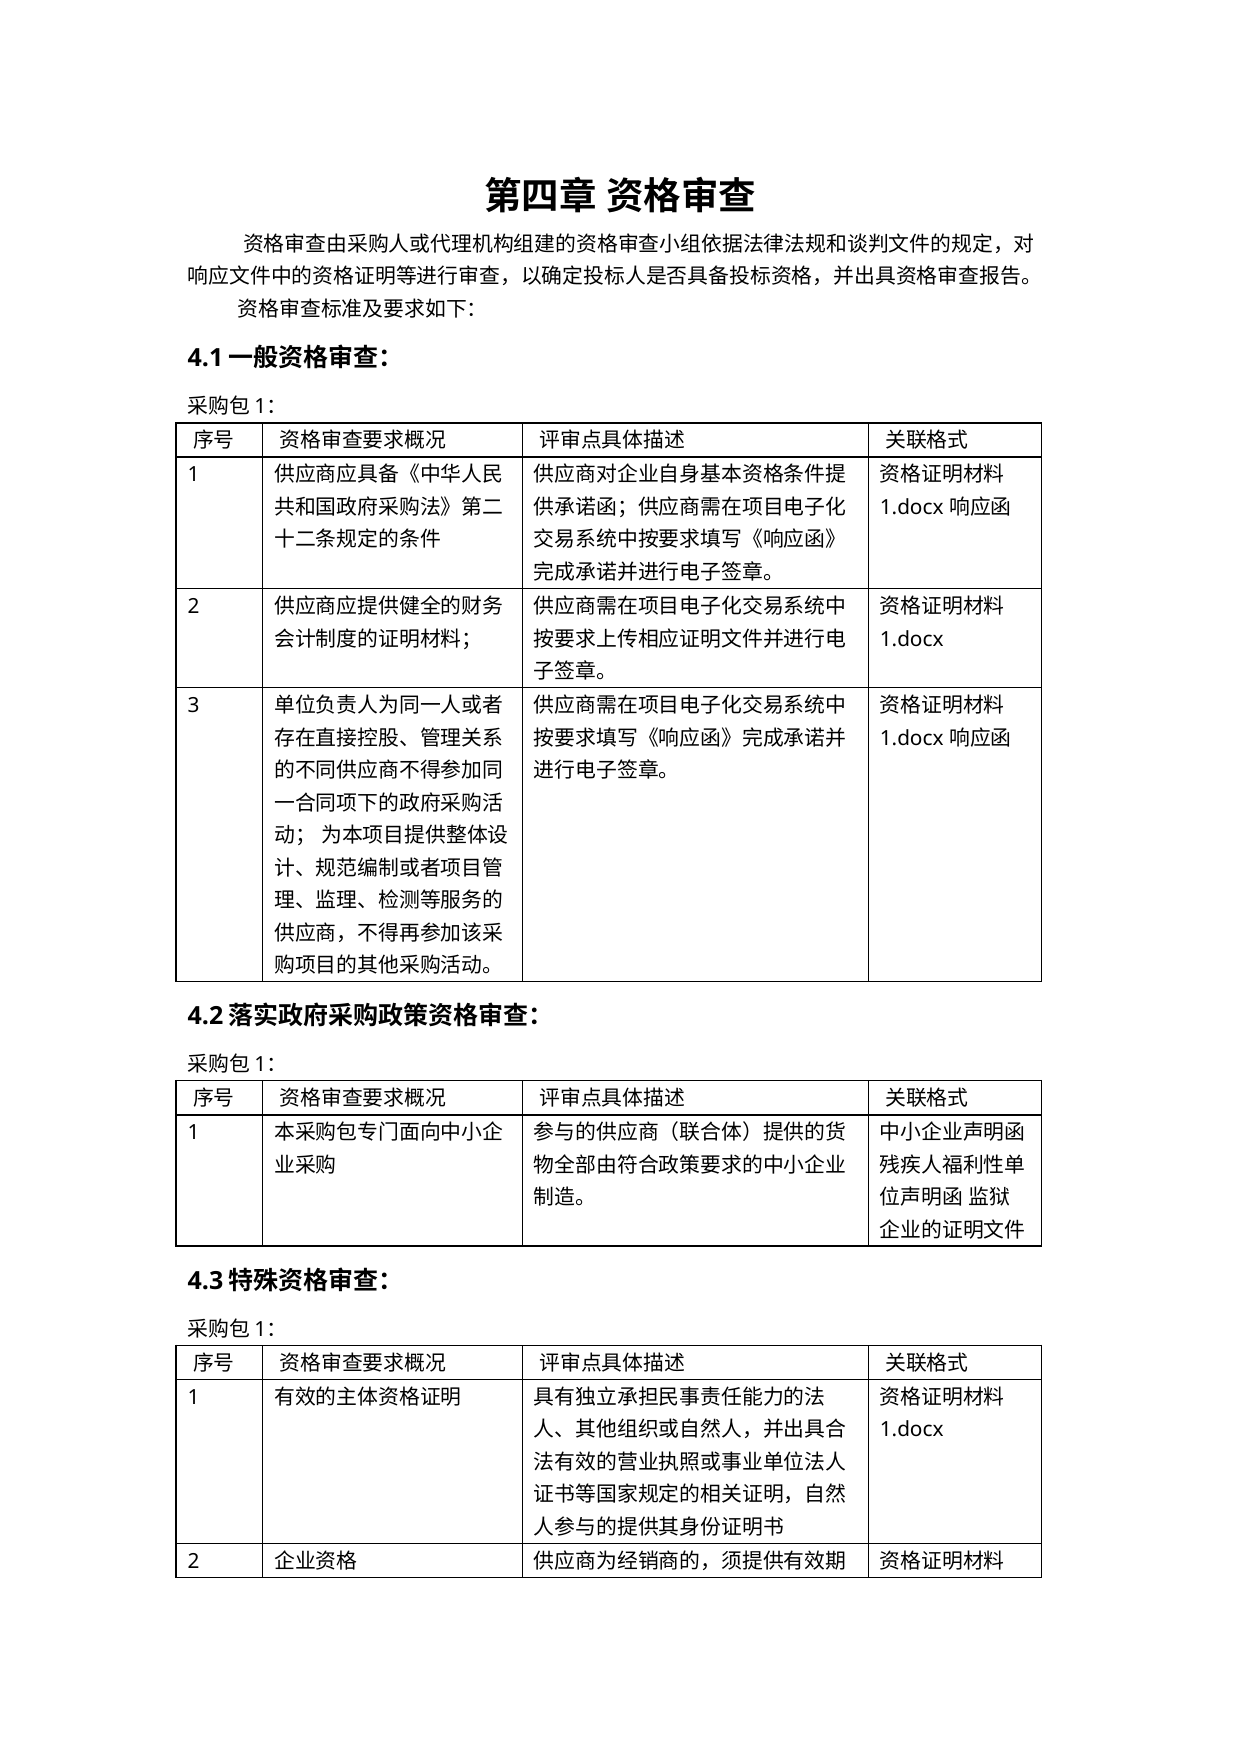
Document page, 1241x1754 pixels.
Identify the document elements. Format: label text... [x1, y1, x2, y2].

table_header 序号 [177, 424, 262, 456]
text 采购包1： [187, 1312, 1053, 1344]
table_cell 本采购包专门面向中小企业采购 [263, 1116, 522, 1245]
table_cell 1 [177, 1380, 262, 1543]
table_cell 供应商应提供健全的财务会计制度的证明材料； [263, 589, 522, 687]
table_header 资格审查要求概况 [263, 1081, 522, 1114]
table_cell 供应商需在项目电子化交易系统中按要求上传相应证明文件并进行电子签章。 [523, 589, 868, 687]
table_cell 中小企业声明函 残疾人福利性单位声明函 监狱企业的证明文件 [869, 1116, 1041, 1245]
table_cell 1 [177, 1116, 262, 1245]
text 采购包1： [187, 389, 1053, 422]
table_cell 资格证明材料1.docx [869, 1544, 1041, 1577]
table_header 关联格式 [869, 424, 1041, 456]
table_header 资格审查要求概况 [263, 424, 522, 456]
table_cell 2 [177, 1544, 262, 1577]
text 第四章 资格审查 [187, 162, 1053, 227]
table_cell 资格证明材料1.docx 响应函 [869, 458, 1041, 588]
table_cell 供应商对企业自身基本资格条件提供承诺函；供应商需在项目电子化交易系统中按要求填写《响应函》完成承诺并进行电子签章。 [523, 458, 868, 588]
table_cell 供应商需在项目电子化交易系统中按要求填写《响应函》完成承诺并进行电子签章。 [523, 688, 868, 981]
table_cell 3 [177, 688, 262, 981]
table_cell 供应商应具备《中华人民共和国政府采购法》第二十二条规定的条件 [263, 458, 522, 588]
table_header 关联格式 [869, 1081, 1041, 1114]
table_header 评审点具体描述 [523, 1346, 868, 1378]
table_cell 资格证明材料1.docx [869, 1380, 1041, 1543]
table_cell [523, 1544, 868, 1577]
table_header 关联格式 [869, 1346, 1041, 1378]
text 资格审查由采购人或代理机构组建的资格审查小组依据法律法规和谈判文件的规定，对响应文件中的资格证明等进行审查，以确定投标人是否具备投标资格，并出具资格审查报告。 [187, 227, 1053, 292]
table_cell 资格证明材料1.docx [869, 589, 1041, 687]
table_header 序号 [177, 1081, 262, 1114]
table_cell 1 [177, 458, 262, 588]
text 4.1一般资格审查： [187, 324, 1053, 389]
text 4.3特殊资格审查： [187, 1247, 1053, 1312]
table_cell 企业资格 [263, 1544, 522, 1577]
table_cell 参与的供应商（联合体）提供的货物全部由符合政策要求的中小企业制造。 [523, 1116, 868, 1245]
text 采购包1： [187, 1047, 1053, 1080]
table_cell 资格证明材料1.docx 响应函 [869, 688, 1041, 981]
table_header 资格审查要求概况 [263, 1346, 522, 1378]
table_cell 具有独立承担民事责任能力的法人、其他组织或自然人，并出具合法有效的营业执照或事业单位法人证书等国家规定的相关证明，自然人参与的提供其身份证明书 [523, 1380, 868, 1543]
table_header 评审点具体描述 [523, 1081, 868, 1114]
table_cell 单位负责人为同一人或者存在直接控股、管理关系的不同供应商不得参加同一合同项下的政府采购活动； 为本项目提供整体设计、规范编制或者项目管理、监理、检测等服务的供应商，不得再参加该采购项目的其他采购活动。 [263, 688, 522, 981]
text 4.2落实政府采购政策资格审查： [187, 982, 1053, 1047]
table_cell 2 [177, 589, 262, 687]
text 资格审查标准及要求如下： [187, 292, 1053, 324]
table_header 评审点具体描述 [523, 424, 868, 456]
table_cell 有效的主体资格证明 [263, 1380, 522, 1543]
table_header 序号 [177, 1346, 262, 1378]
